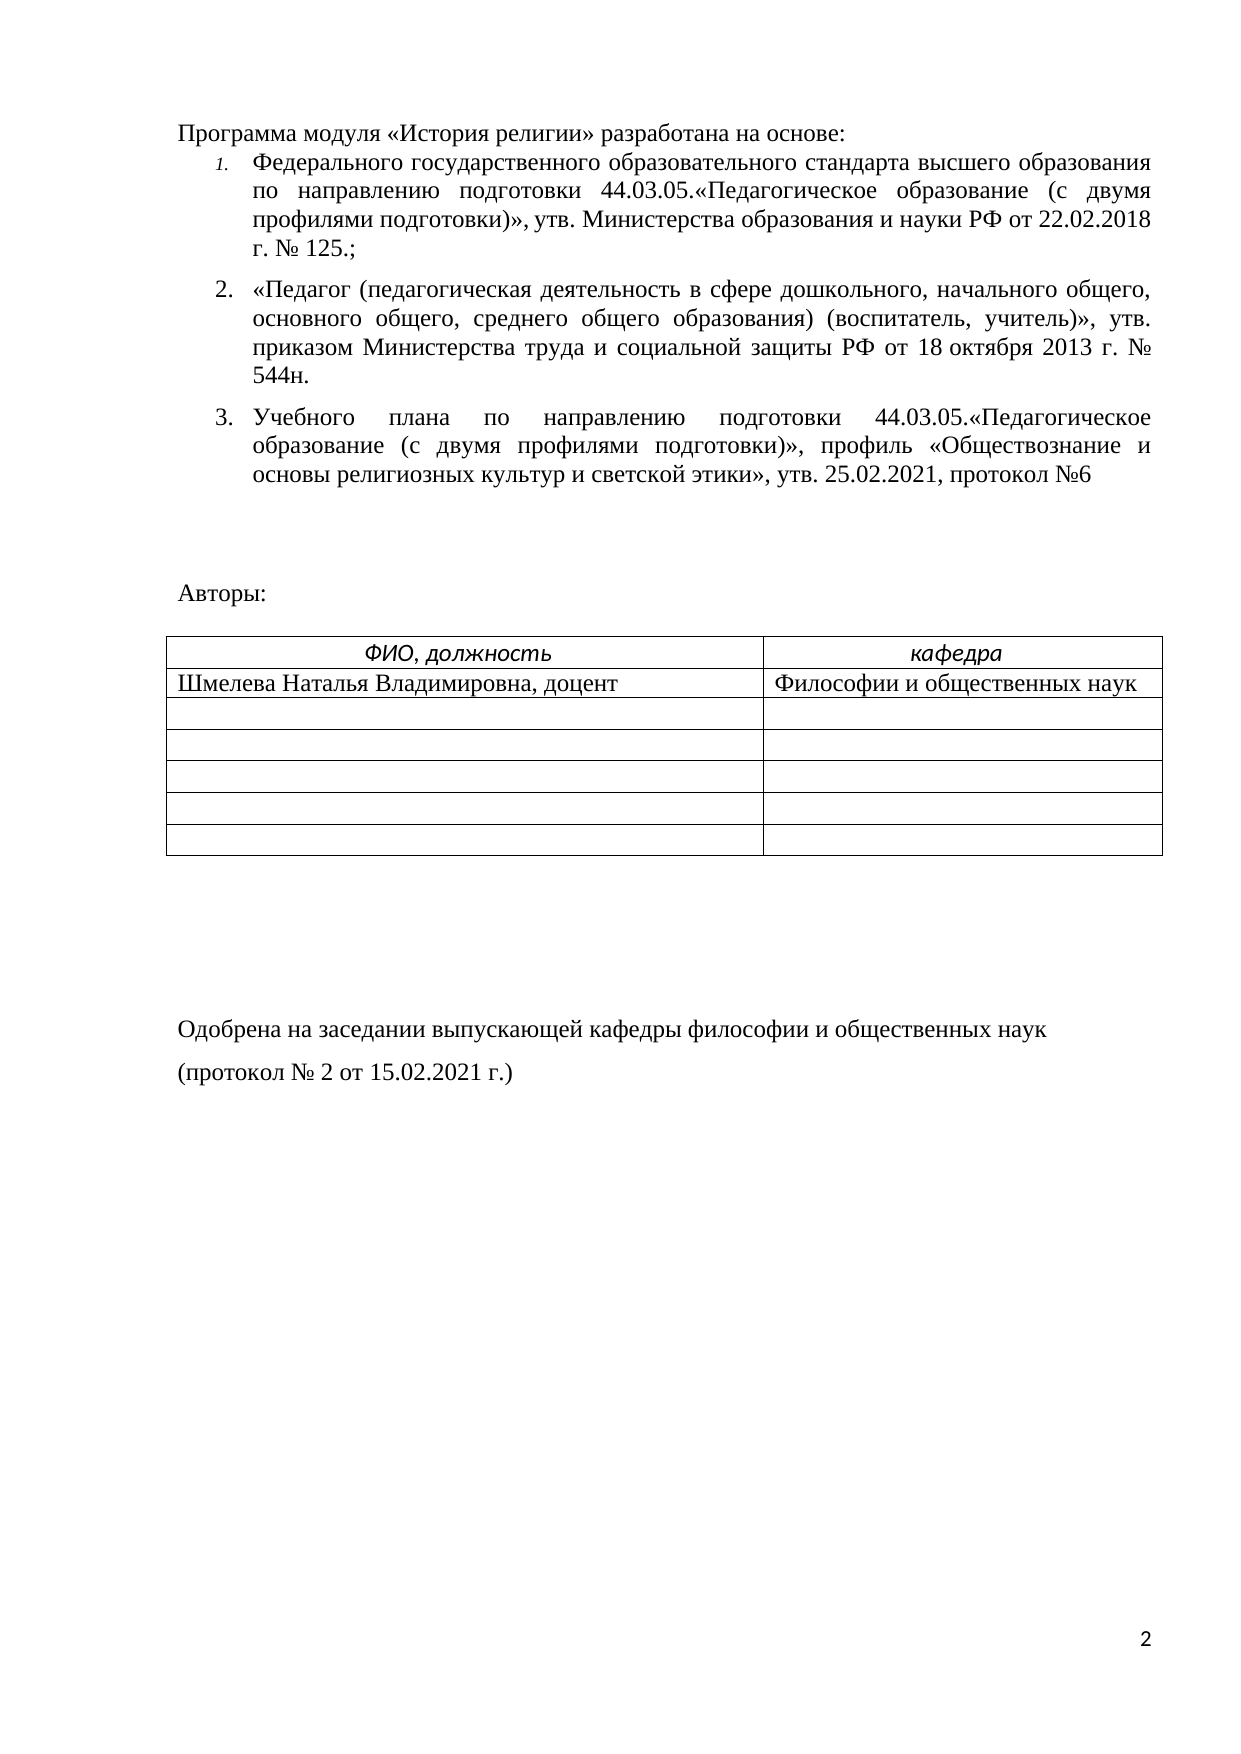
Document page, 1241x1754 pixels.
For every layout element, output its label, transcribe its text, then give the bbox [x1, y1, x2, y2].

table_cell Философии и общественных наук [764, 669, 1162, 697]
table_cell [167, 698, 763, 729]
table_cell [167, 761, 763, 792]
table_cell [764, 730, 1162, 760]
table_cell [167, 825, 763, 855]
table_cell [764, 698, 1162, 729]
text Авторы: [177, 578, 1152, 607]
table_header ФИО, должность [167, 637, 763, 667]
text Программа модуля «История религии» разработана на основе: [177, 118, 1152, 147]
table_cell [167, 730, 763, 760]
table_cell Шмелева Наталья Владимировна, доцент [167, 669, 763, 697]
list «Педагог (педагогическая деятельность в сфере дошкольного, начального общего, основного общего, среднего общего образования) (воспитатель, учитель)», утв. приказом Министерства труда и социальной защиты РФ от 18 октября 2013 г. № 544н. [215, 274, 1152, 389]
table_cell [764, 793, 1162, 823]
table_header кафедра [764, 637, 1162, 667]
table_cell [167, 793, 763, 823]
table_cell [764, 825, 1162, 855]
list Учебного плана по направлению подготовки 44.03.05.«Педагогическое образование (с двумя профилями подготовки)», профиль «Обществознание и основы религиозных культур и светской этики», утв. 25.02.2021, протокол №6 [215, 402, 1152, 488]
table_cell [764, 761, 1162, 792]
list Федерального государственного образовательного стандарта высшего образования по направлению подготовки 44.03.05.«Педагогическое образование (с двумя профилями подготовки)», утв. Министерства образования и науки РФ от 22.02.2018 г. № 125.; [215, 147, 1152, 262]
text Одобрена на заседании выпускающей кафедры философии и общественных наук (протокол № 2 от 15.02.2021 г.) [177, 1014, 1152, 1086]
